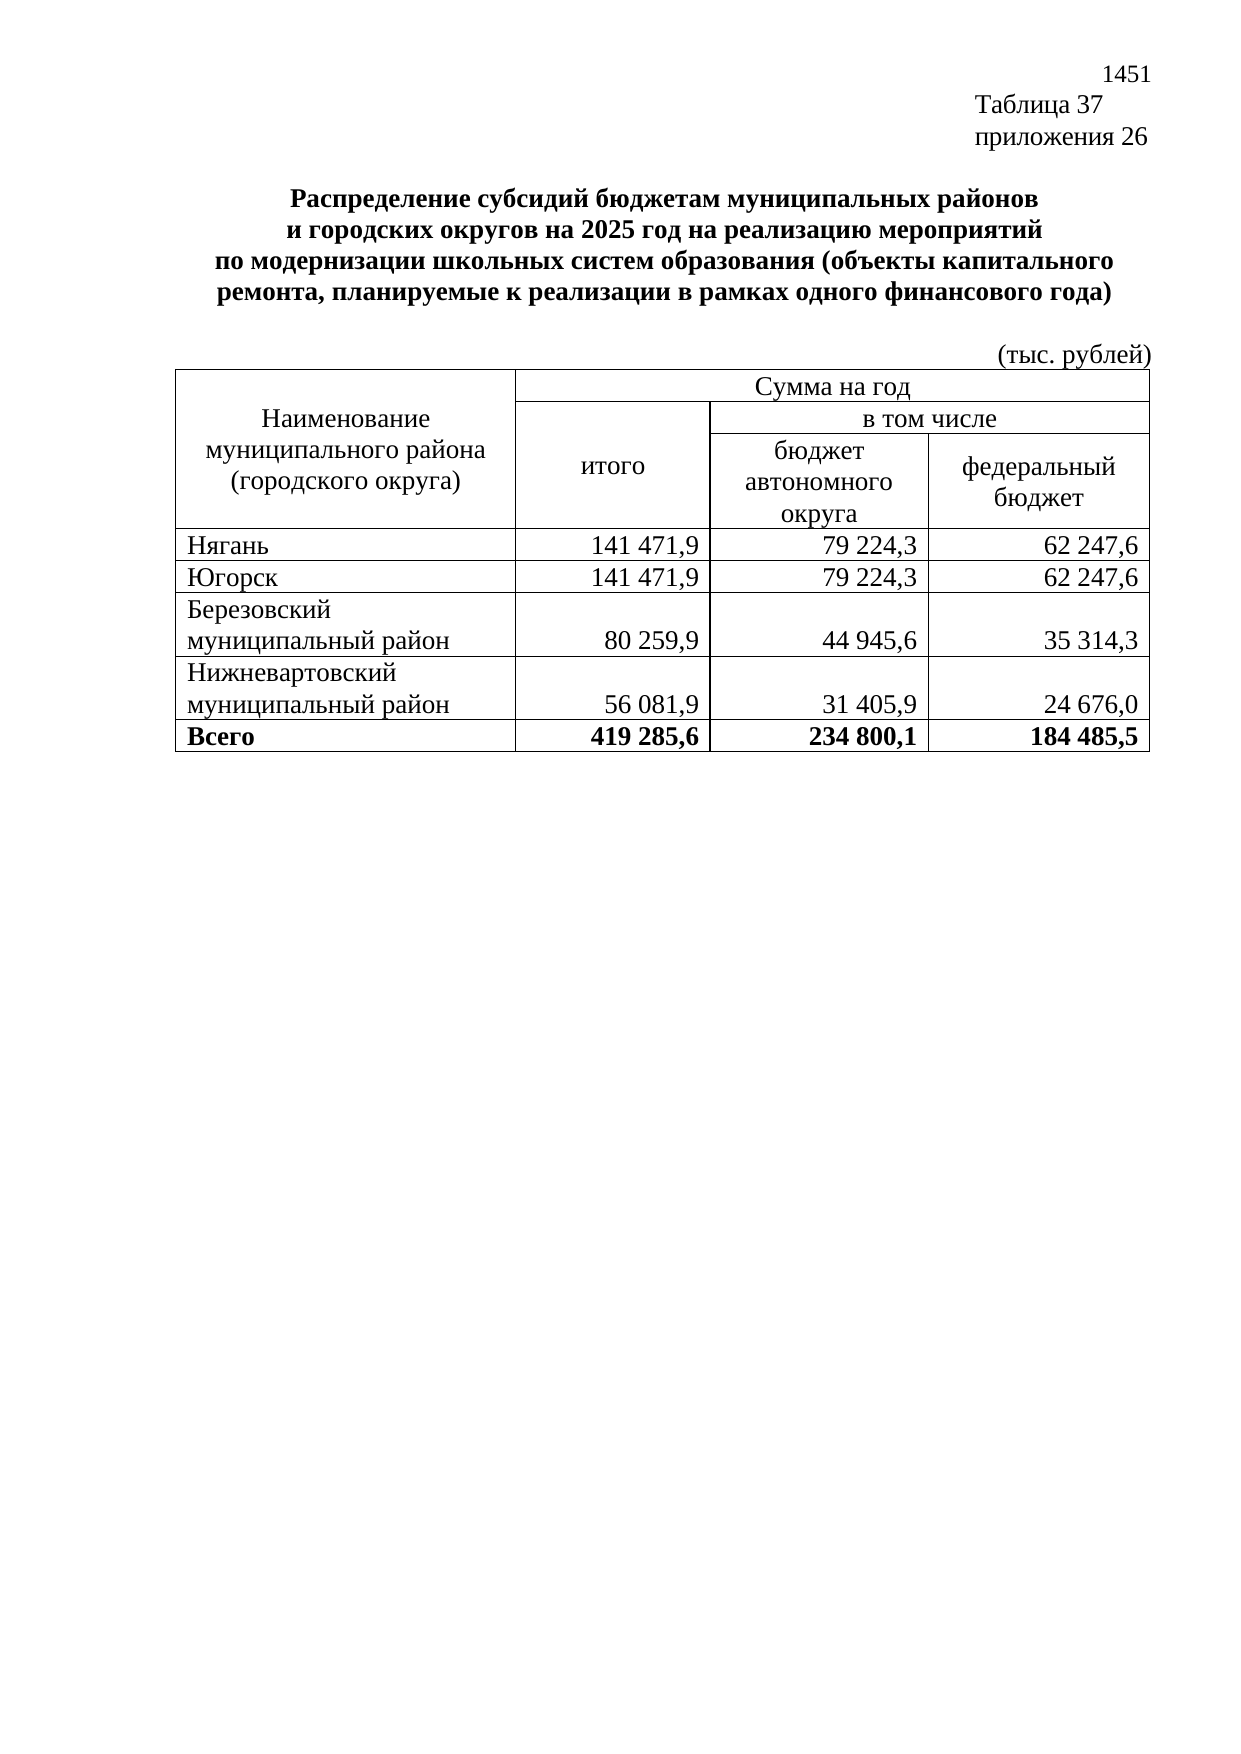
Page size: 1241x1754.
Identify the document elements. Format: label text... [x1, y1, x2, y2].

table_cell итого [516, 402, 709, 528]
table_cell 44 945,6 [711, 593, 928, 656]
text приложения 26 [974, 120, 1152, 151]
table_cell 184 485,5 [929, 720, 1149, 751]
table_cell 79 224,3 [711, 529, 928, 560]
table_header Сумма на год [516, 370, 1149, 401]
text (тыс. рублей) [177, 338, 1152, 369]
table_cell Березовский муниципальный район [176, 593, 515, 656]
table_cell Всего [176, 720, 515, 751]
table_cell 62 247,6 [929, 529, 1149, 560]
table_header Наименование муниципального района (городского округа) [176, 370, 515, 528]
table_cell 141 471,9 [516, 529, 709, 560]
table_cell Нижневартовский муниципальный район [176, 657, 515, 719]
text и городских округов на 2025 год на реализацию мероприятий [177, 213, 1152, 244]
table_cell 31 405,9 [711, 657, 928, 719]
table_cell бюджет автономного округа [711, 434, 928, 528]
table_cell 79 224,3 [711, 561, 928, 592]
table_cell 56 081,9 [516, 657, 709, 719]
table_cell 80 259,9 [516, 593, 709, 656]
table_cell в том числе [711, 402, 1149, 433]
table_cell Нягань [176, 529, 515, 560]
table_cell 24 676,0 [929, 657, 1149, 719]
text по модернизации школьных систем образования (объекты капитального ремонта, планируемые к реализации в рамках одного финансового года) [177, 244, 1152, 307]
table_cell 419 285,6 [516, 720, 709, 751]
text Распределение субсидий бюджетам муниципальных районов [177, 182, 1152, 213]
table_cell 62 247,6 [929, 561, 1149, 592]
text Таблица 37 [974, 89, 1152, 120]
table_cell 35 314,3 [929, 593, 1149, 656]
table_cell 234 800,1 [711, 720, 928, 751]
table_cell Югорск [176, 561, 515, 592]
table_cell федеральный бюджет [929, 434, 1149, 528]
table_cell 141 471,9 [516, 561, 709, 592]
